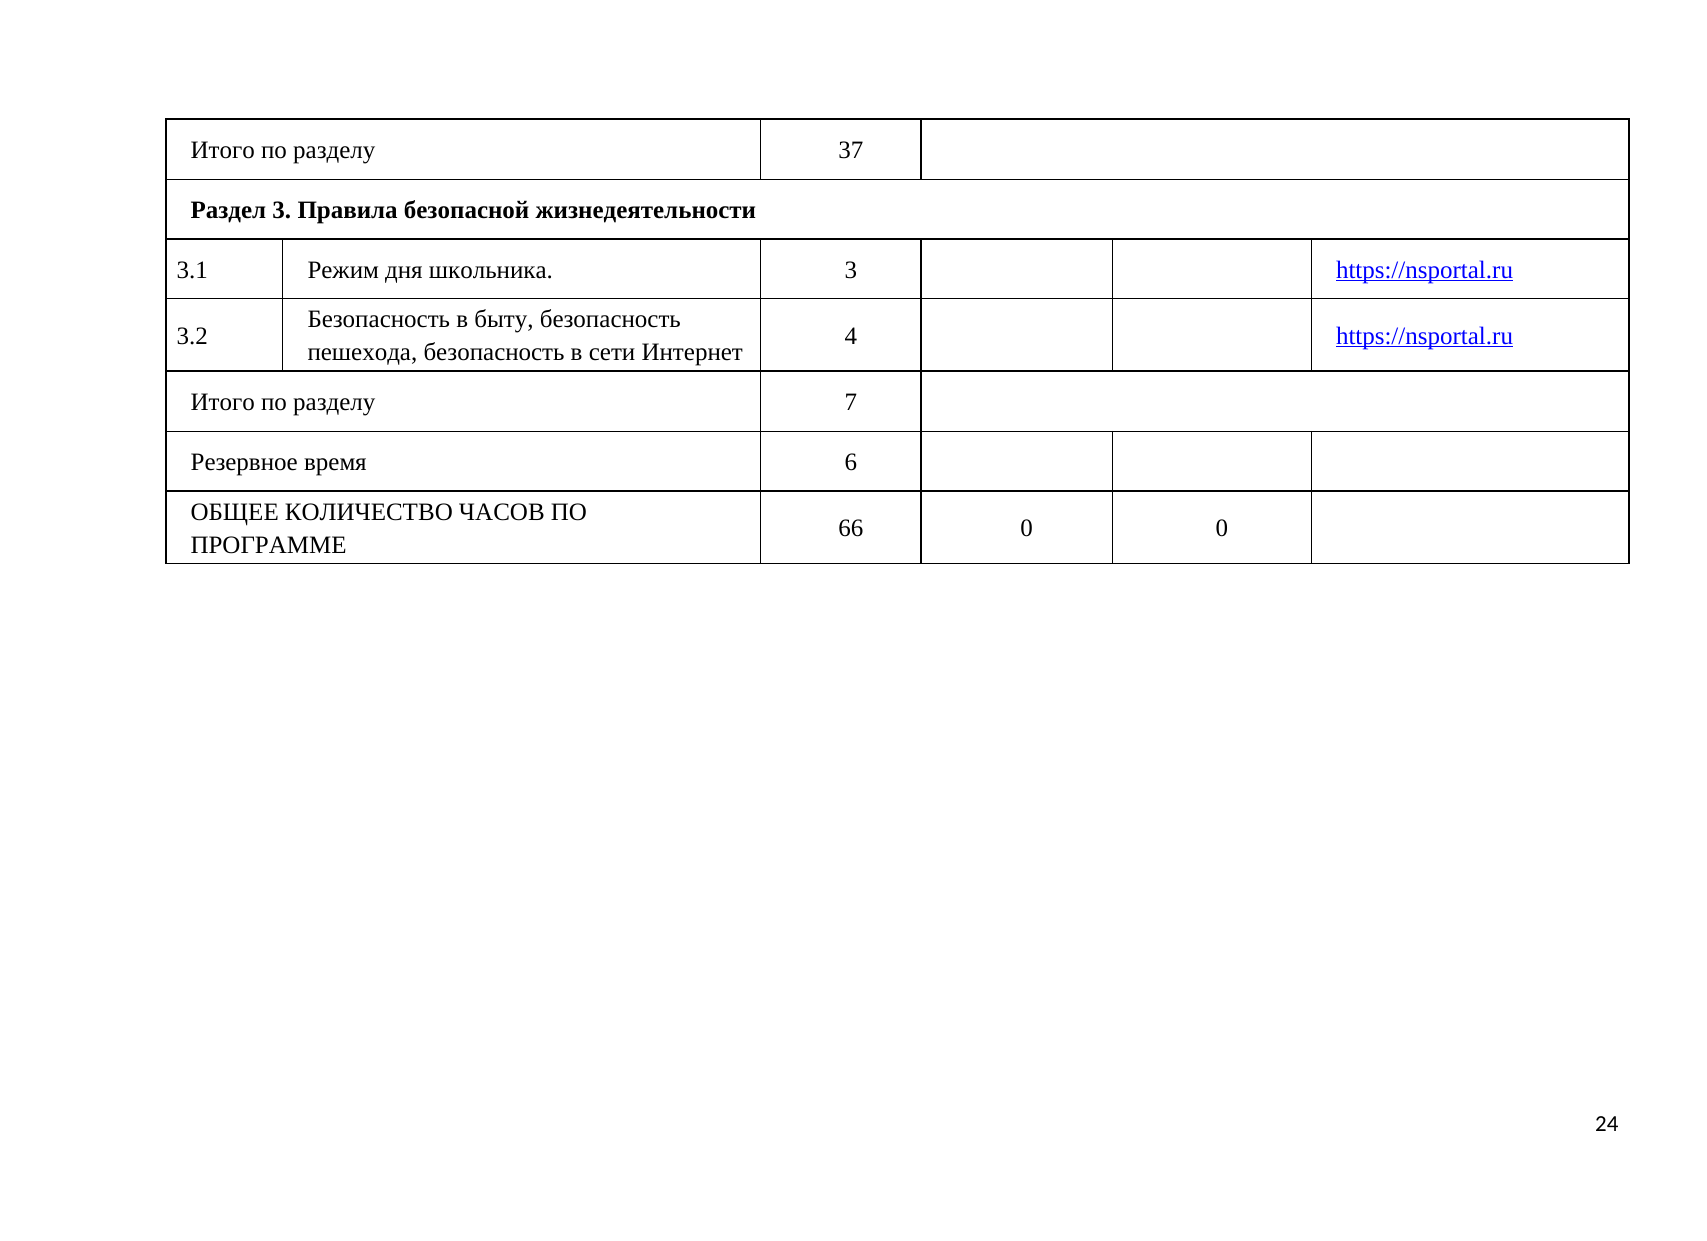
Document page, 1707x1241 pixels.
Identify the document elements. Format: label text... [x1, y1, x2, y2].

table_cell 3 [761, 240, 920, 298]
table_cell 0 [1113, 492, 1311, 563]
table_cell ОБЩЕЕ КОЛИЧЕСТВО ЧАСОВ ПО ПРОГРАММЕ [167, 492, 760, 563]
table_cell [1113, 432, 1311, 490]
table_cell 3.1 [167, 240, 282, 298]
table_cell https://nsportal.ru [1312, 299, 1628, 370]
table_cell 0 [922, 492, 1112, 563]
table_cell [922, 299, 1112, 370]
table_cell [922, 240, 1112, 298]
table_cell Резервное время [167, 432, 760, 490]
table_cell 6 [761, 432, 920, 490]
table_cell Безопасность в быту, безопасность пешехода, безопасность в сети Интернет [283, 299, 760, 370]
table_cell [922, 432, 1112, 490]
table_cell [1113, 299, 1311, 370]
table_cell [1312, 492, 1628, 563]
table_cell 4 [761, 299, 920, 370]
table_cell Итого по разделу [167, 372, 760, 431]
table_cell Режим дня школьника. [283, 240, 760, 298]
table_cell 3.2 [167, 299, 282, 370]
table_cell [1113, 240, 1311, 298]
table_cell Раздел 3. Правила безопасной жизнедеятельности [167, 180, 1628, 238]
table_cell [1312, 432, 1628, 490]
table_cell https://nsportal.ru [1312, 240, 1628, 298]
table_cell 7 [761, 372, 920, 431]
table_cell [922, 372, 1628, 431]
table_cell Итого по разделу [167, 120, 760, 179]
table_cell 66 [761, 492, 920, 563]
table_cell [922, 120, 1628, 179]
table_cell 37 [761, 120, 920, 179]
